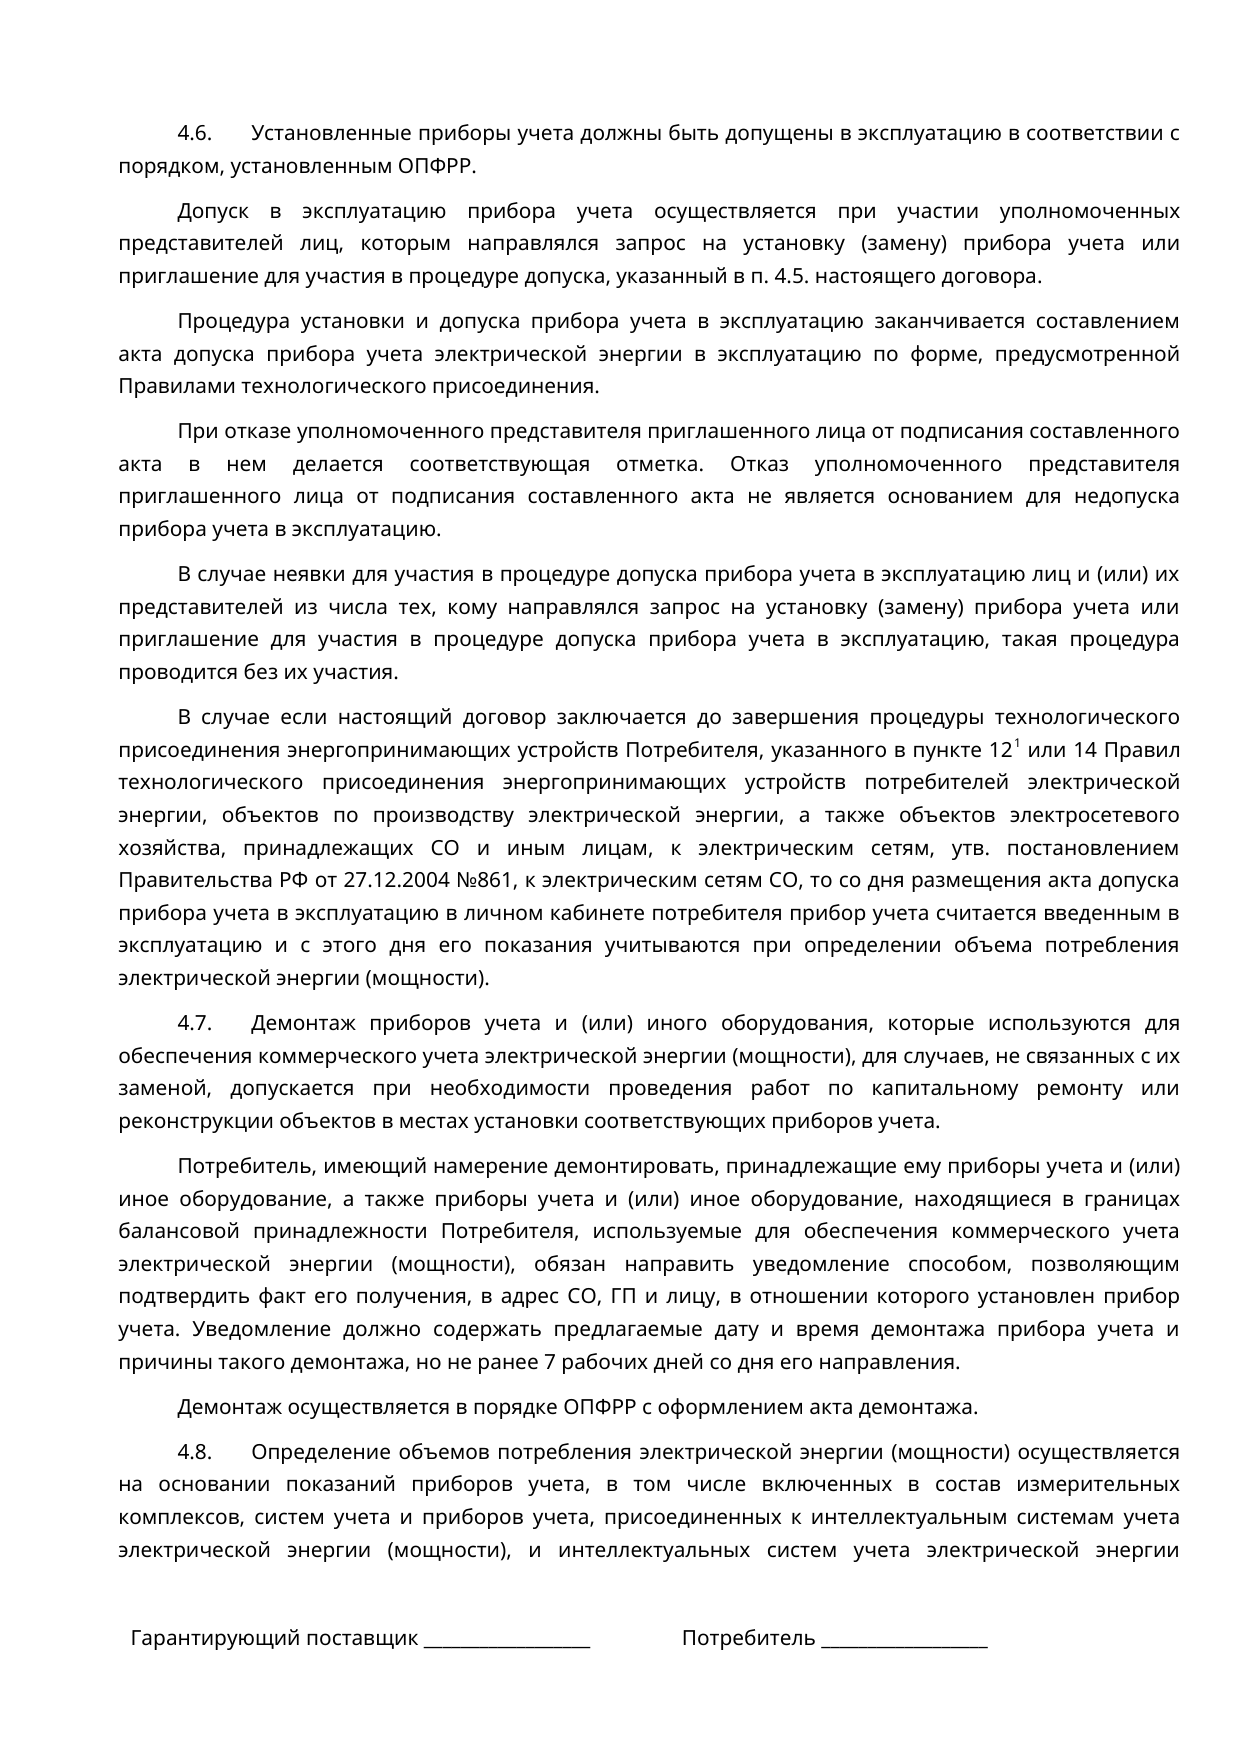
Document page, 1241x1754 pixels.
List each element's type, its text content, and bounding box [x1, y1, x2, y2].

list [118, 1437, 1181, 1563]
text Демонтаж осуществляется в порядке ОПФРР с оформлением акта демонтажа. [118, 1392, 1181, 1420]
text В случае если настоящий договор заключается до завершения процедуры технологического присоединения энергопринимающих устройств Потребителя, указанного в пункте 121 или 14 Правил технологического присоединения энергопринимающих устройств потребителей электрической энергии, объектов по производству электрической энергии, а также объектов электросетевого хозяйства, принадлежащих СО и иным лицам, к электрическим сетям, утв. постановлением Правительства РФ от 27.12.2004 №861, к электрическим сетям СО, то со дня размещения акта допуска прибора учета в эксплуатацию в личном кабинете потребителя прибор учета считается введенным в эксплуатацию и с этого дня его показания учитываются при определении объема потребления электрической энергии (мощности). [118, 702, 1181, 992]
text Допуск в эксплуатацию прибора учета осуществляется при участии уполномоченных представителей лиц, которым направлялся запрос на установку (замену) прибора учета или приглашение для участия в процедуре допуска, указанный в п. 4.5. настоящего договора. [118, 196, 1181, 289]
text Процедура установки и допуска прибора учета в эксплуатацию заканчивается составлением акта допуска прибора учета электрической энергии в эксплуатацию по форме, предусмотренной Правилами технологического присоединения. [118, 306, 1181, 400]
list Демонтаж приборов учета и (или) иного оборудования, которые используются для обеспечения коммерческого учета электрической энергии (мощности), для случаев, не связанных с их заменой, допускается при необходимости проведения работ по капитальному ремонту или реконструкции объектов в местах установки соответствующих приборов учета. [118, 1008, 1181, 1134]
text В случае неявки для участия в процедуре допуска прибора учета в эксплуатацию лиц и (или) их представителей из числа тех, кому направлялся запрос на установку (замену) прибора учета или приглашение для участия в процедуре допуска прибора учета в эксплуатацию, такая процедура проводится без их участия. [118, 559, 1181, 686]
text Потребитель, имеющий намерение демонтировать, принадлежащие ему приборы учета и (или) иное оборудование, а также приборы учета и (или) иное оборудование, находящиеся в границах балансовой принадлежности Потребителя, используемые для обеспечения коммерческого учета электрической энергии (мощности), обязан направить уведомление способом, позволяющим подтвердить факт его получения, в адрес СО, ГП и лицу, в отношении которого установлен прибор учета. Уведомление должно содержать предлагаемые дату и время демонтажа прибора учета и причины такого демонтажа, но не ранее 7 рабочих дней со дня его направления. [118, 1151, 1181, 1375]
text При отказе уполномоченного представителя приглашенного лица от подписания составленного акта в нем делается соответствующая отметка. Отказ уполномоченного представителя приглашенного лица от подписания составленного акта не является основанием для недопуска прибора учета в эксплуатацию. [118, 416, 1181, 543]
list Установленные приборы учета должны быть допущены в эксплуатацию в соответствии с порядком, установленным ОПФРР. [118, 118, 1181, 179]
